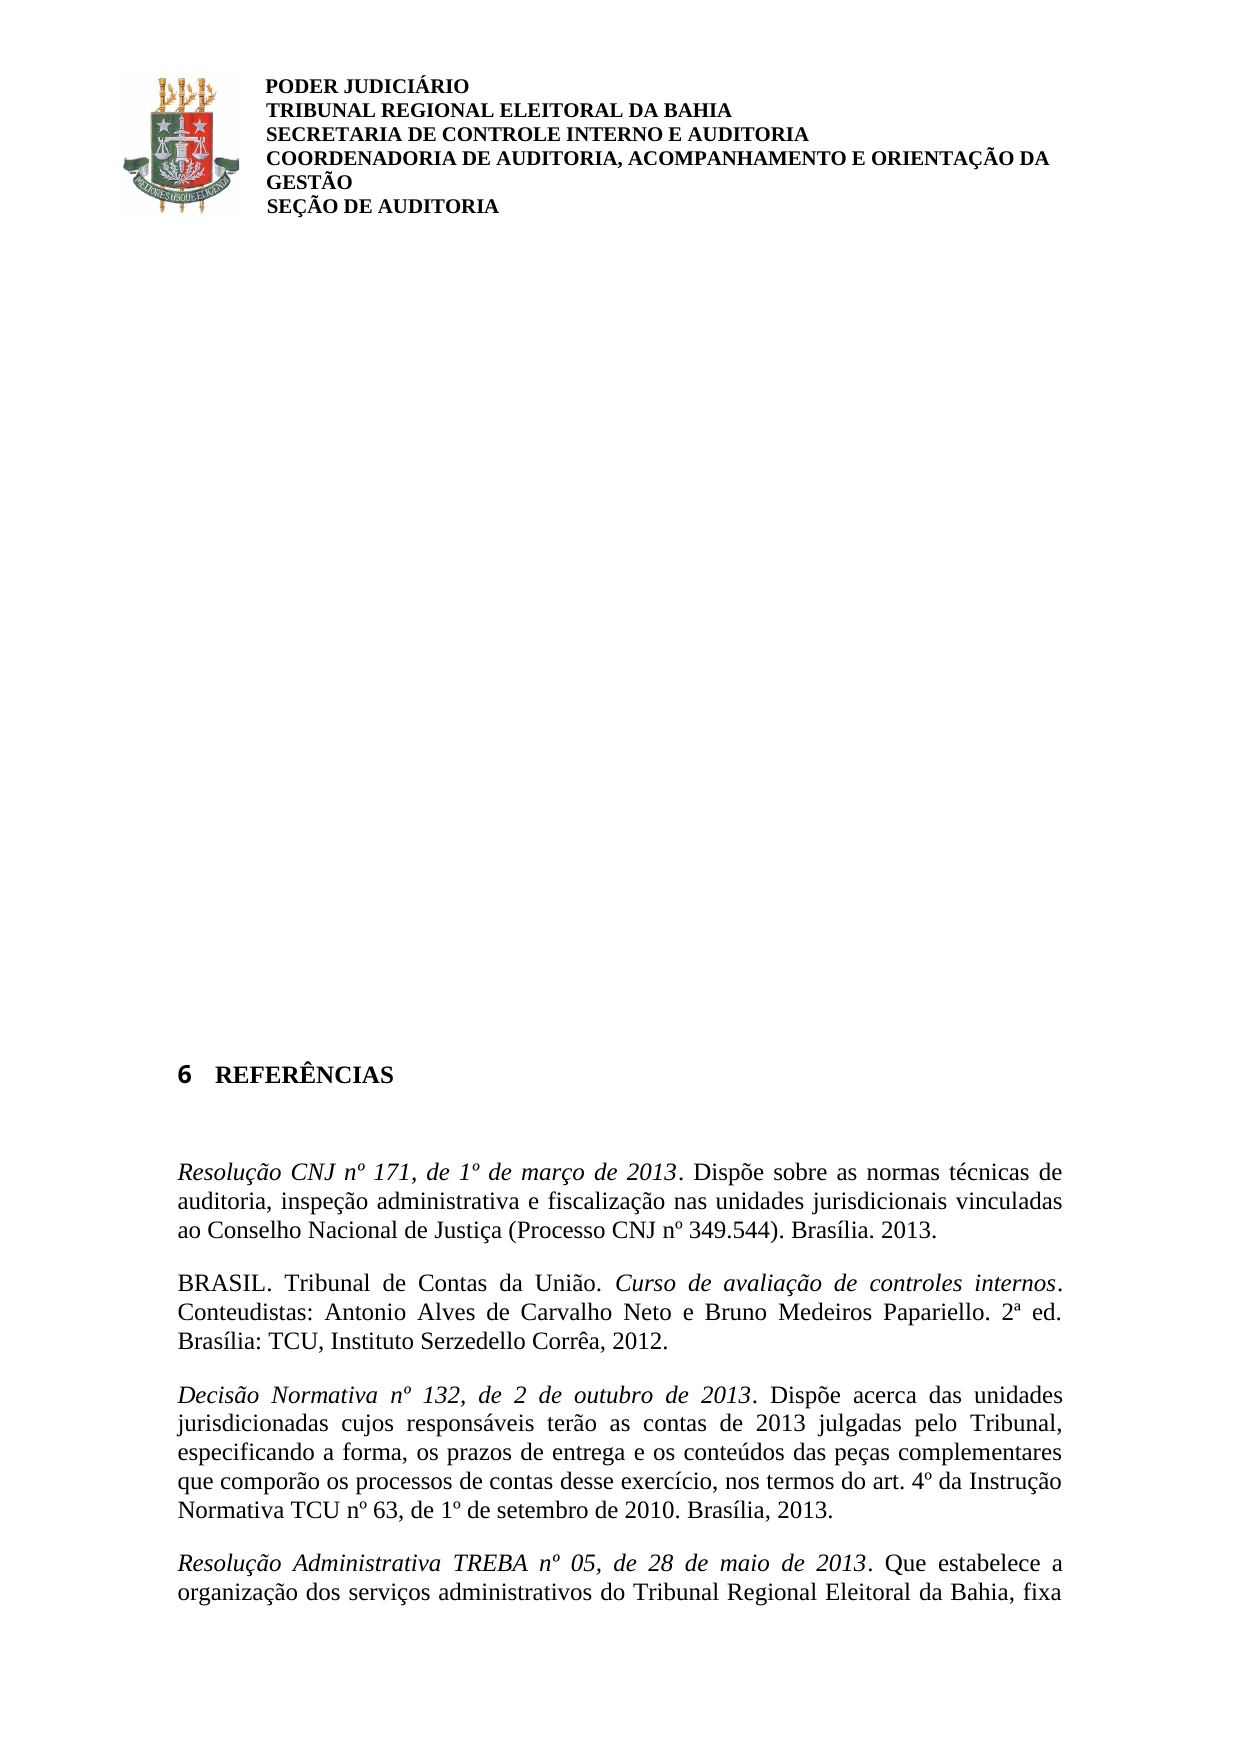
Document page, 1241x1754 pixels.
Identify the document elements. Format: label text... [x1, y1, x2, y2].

text BRASIL. Tribunal de Contas da União. Curso de avaliação de controles internos. Conteudistas: Antonio Alves de Carvalho Neto e Bruno Medeiros Papariello. 2ª ed. Brasília: TCU, Instituto Serzedello Corrêa, 2012. [177, 1268, 1063, 1355]
list REFERÊNCIAS [177, 1057, 1063, 1091]
picture [121, 72, 240, 219]
text Resolução CNJ nº 171, de 1º de março de 2013. Dispõe sobre as normas técnicas de auditoria, inspeção administrativa e fiscalização nas unidades jurisdicionais vinculadas ao Conselho Nacional de Justiça (Processo CNJ nº 349.544). Brasília. 2013. [177, 1157, 1063, 1243]
text Decisão Normativa nº 132, de 2 de outubro de 2013. Dispõe acerca das unidades jurisdicionadas cujos responsáveis terão as contas de 2013 julgadas pelo Tribunal, especificando a forma, os prazos de entrega e os conteúdos das peças complementares que comporão os processos de contas desse exercício, nos termos do art. 4º da Instrução Normativa TCU nº 63, de 1º de setembro de 2010. Brasília, 2013. [177, 1380, 1063, 1523]
